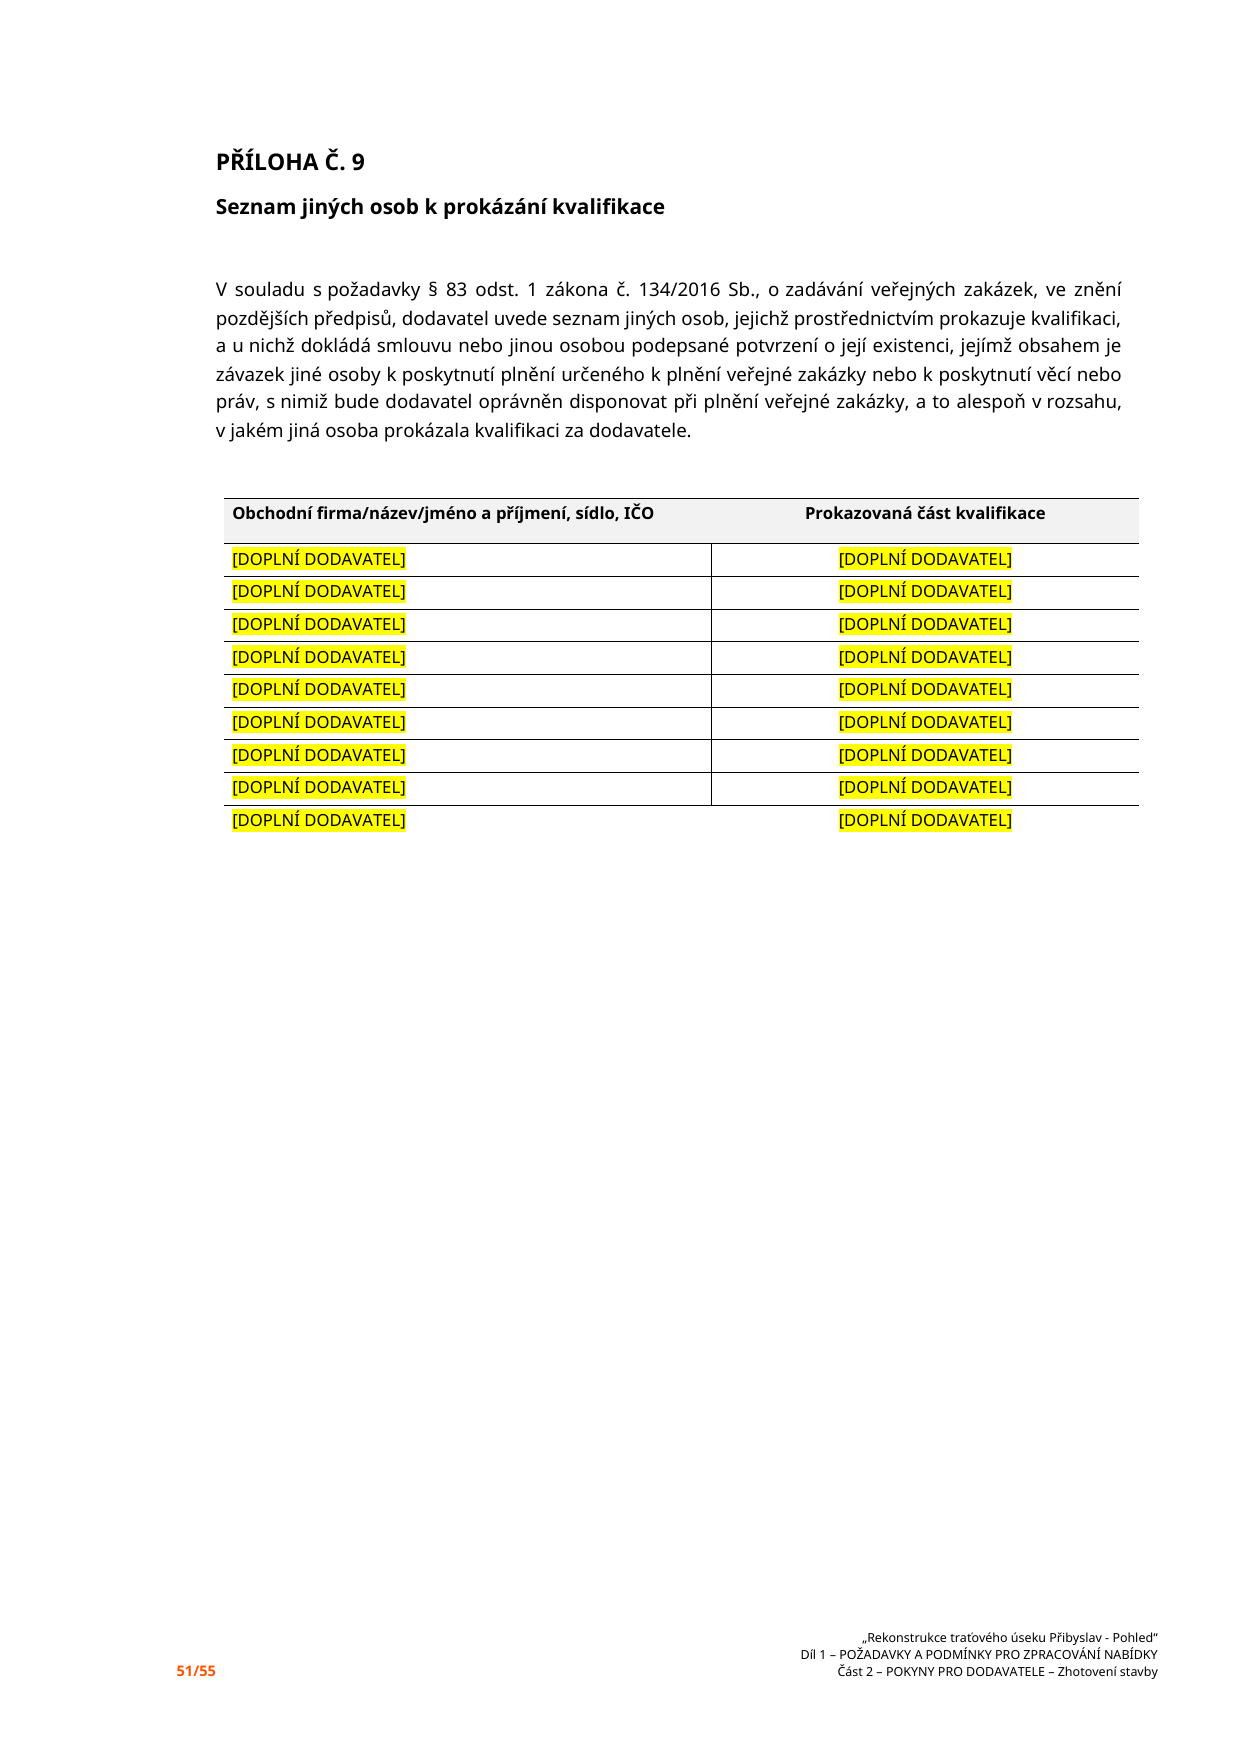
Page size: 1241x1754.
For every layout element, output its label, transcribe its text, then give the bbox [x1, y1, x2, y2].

table_cell [DOPLNÍ DODAVATEL] [712, 544, 1139, 576]
table_cell [DOPLNÍ DODAVATEL] [712, 773, 1139, 805]
table_cell [DOPLNÍ DODAVATEL] [712, 740, 1139, 772]
table_cell [DOPLNÍ DODAVATEL] [224, 740, 711, 772]
table_cell [DOPLNÍ DODAVATEL] [224, 642, 711, 674]
table_cell [DOPLNÍ DODAVATEL] [224, 806, 711, 837]
table_cell [DOPLNÍ DODAVATEL] [224, 610, 711, 641]
table_cell [DOPLNÍ DODAVATEL] [711, 806, 1139, 837]
table_cell [DOPLNÍ DODAVATEL] [712, 577, 1139, 608]
table_cell [DOPLNÍ DODAVATEL] [224, 708, 711, 739]
table_cell [DOPLNÍ DODAVATEL] [712, 708, 1139, 739]
table_cell [DOPLNÍ DODAVATEL] [712, 675, 1139, 707]
table_header Obchodní firma/název/jméno a příjmení, sídlo, IČO [224, 499, 711, 543]
table_cell [DOPLNÍ DODAVATEL] [224, 577, 711, 608]
text Příloha č. 9 [216, 146, 1122, 177]
table_cell [DOPLNÍ DODAVATEL] [224, 544, 711, 576]
table_cell [DOPLNÍ DODAVATEL] [224, 773, 711, 805]
table_header Prokazovaná část kvalifikace [711, 499, 1139, 543]
text V souladu s požadavky § 83 odst. 1 zákona č. 134/2016 Sb., o zadávání veřejných zakázek, ve znění pozdějších předpisů, dodavatel uvede seznam jiných osob, jejichž prostřednictvím prokazuje kvalifikaci, a u nichž dokládá smlouvu nebo jinou osobou podepsané potvrzení o její existenci, jejímž obsahem je závazek jiné osoby k poskytnutí plnění určeného k plnění veřejné zakázky nebo k poskytnutí věcí nebo práv, s nimiž bude dodavatel oprávněn disponovat při plnění veřejné zakázky, a to alespoň v rozsahu, v jakém jiná osoba prokázala kvalifikaci za dodavatele. [216, 277, 1122, 442]
table_cell [DOPLNÍ DODAVATEL] [712, 610, 1139, 641]
table_cell [DOPLNÍ DODAVATEL] [224, 675, 711, 707]
table_cell [DOPLNÍ DODAVATEL] [712, 642, 1139, 674]
text Seznam jiných osob k prokázání kvalifikace [216, 192, 1122, 221]
